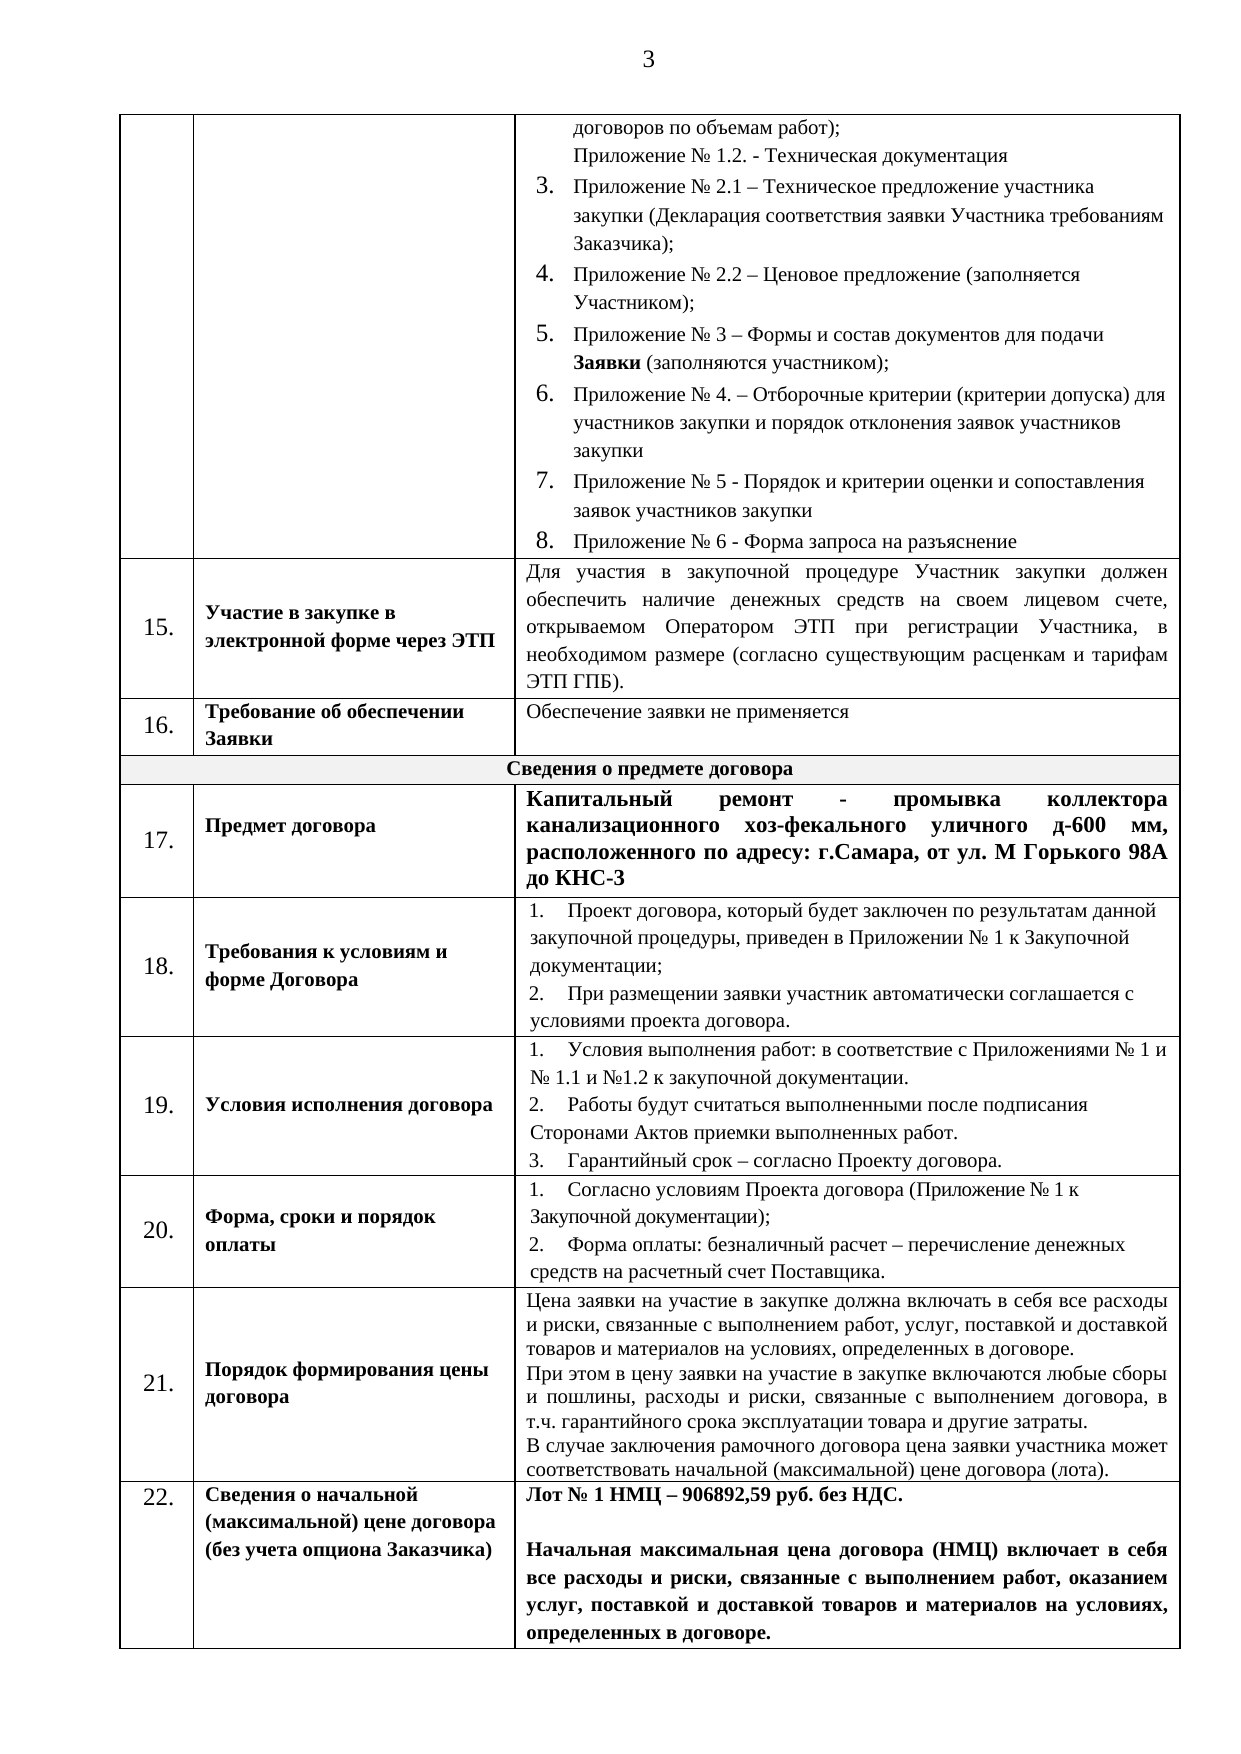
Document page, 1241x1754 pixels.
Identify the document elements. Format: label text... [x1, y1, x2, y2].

table_cell [121, 1176, 193, 1287]
table_cell [121, 1288, 193, 1481]
table_cell Проект договора, который будет заключен по результатам данной закупочной процедуры, приведен в Приложении № 1 к Закупочной документации; При размещении заявки участник автоматически соглашается с условиями проекта договора. [516, 898, 1179, 1036]
table_cell Условия выполнения работ: в соответствие с Приложениями № 1 и № 1.1 и №1.2 к закупочной документации. Работы будут считаться выполненными после подписания Сторонами Актов приемки выполненных работ. Гарантийный срок – согласно Проекту договора. [516, 1037, 1179, 1175]
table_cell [516, 1482, 1179, 1648]
table_cell [121, 699, 193, 754]
table_cell [121, 115, 193, 558]
table_cell [121, 898, 193, 1036]
table_cell Участие в закупке в электронной форме через ЭТП [194, 559, 514, 698]
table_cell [194, 115, 514, 558]
table_cell [121, 1482, 193, 1648]
table_cell Условия исполнения договора [194, 1037, 514, 1175]
table_cell Форма, сроки и порядок оплаты [194, 1176, 514, 1287]
table_cell [121, 785, 193, 897]
table_cell Порядок формирования цены договора [194, 1288, 514, 1481]
table_cell [121, 1037, 193, 1175]
table_cell Цена заявки на участие в закупке должна включать в себя все расходы и риски, связанные с выполнением работ, услуг, поставкой и доставкой товаров и материалов на условиях, определенных в договоре. При этом в цену заявки на участие в закупке включаются любые сборы и пошлины, расходы и риски, связанные с выполнением договора, в т.ч. гарантийного срока эксплуатации товара и другие затраты. В случае заключения рамочного договора цена заявки участника может соответствовать начальной (максимальной) цене договора (лота). [516, 1288, 1179, 1481]
table_cell Предмет договора [194, 785, 514, 897]
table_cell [194, 1482, 514, 1648]
table_cell Требования к условиям и форме Договора [194, 898, 514, 1036]
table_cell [516, 115, 1179, 558]
table_cell Для участия в закупочной процедуре Участник закупки должен обеспечить наличие денежных средств на своем лицевом счете, открываемом Оператором ЭТП при регистрации Участника, в необходимом размере (согласно существующим расценкам и тарифам ЭТП ГПБ). [516, 559, 1179, 698]
table_cell Требование об обеспечении Заявки [194, 699, 514, 754]
table_cell Капитальный ремонт - промывка коллектора канализационного хоз-фекального уличного д-600 мм, расположенного по адресу: г.Самара, от ул. М Горького 98А до КНС-3 [516, 785, 1179, 897]
table_cell [121, 559, 193, 698]
table_cell Сведения о предмете договора [121, 756, 1179, 784]
table_cell Обеспечение заявки не применяется [516, 699, 1179, 754]
table_cell Согласно условиям Проекта договора (Приложение № 1 к Закупочной документации); Форма оплаты: безналичный расчет – перечисление денежных средств на расчетный счет Поставщика. [516, 1176, 1179, 1287]
